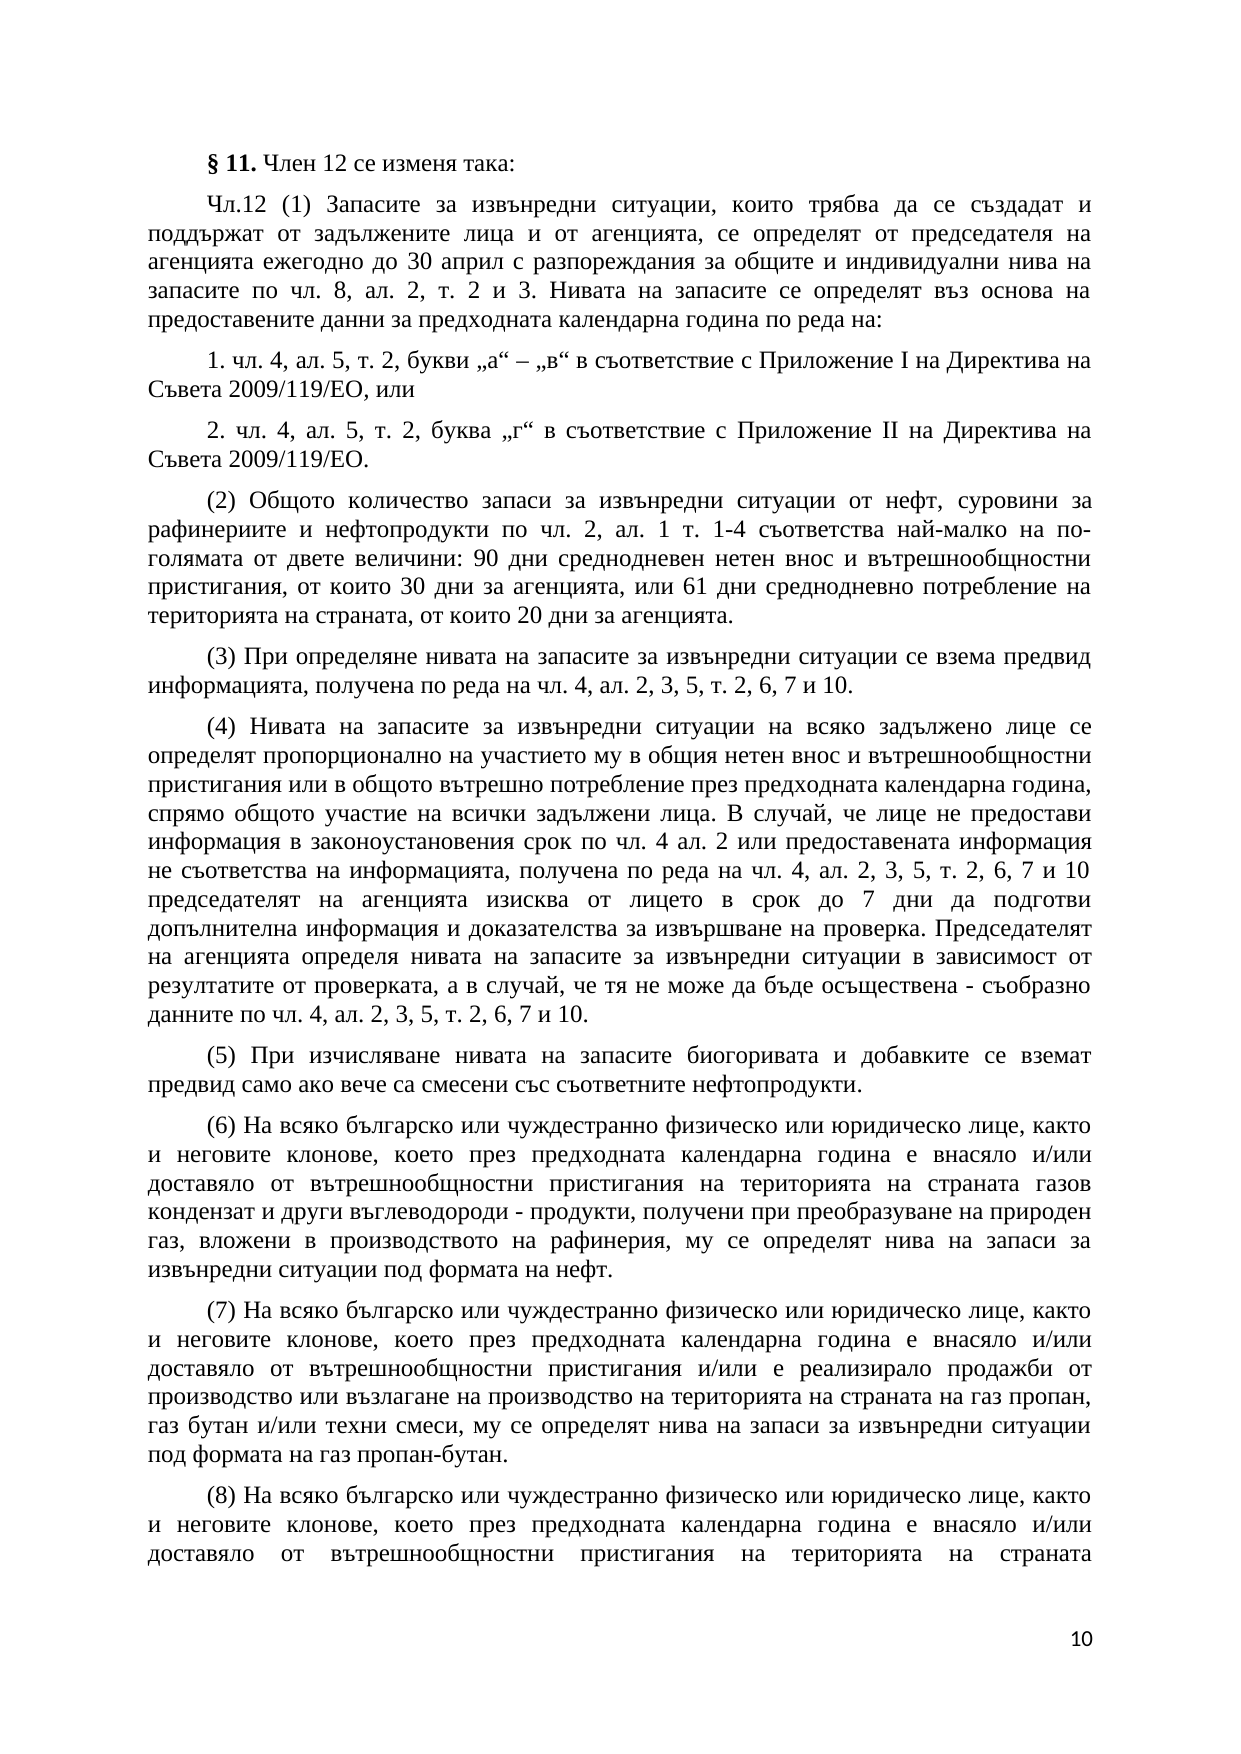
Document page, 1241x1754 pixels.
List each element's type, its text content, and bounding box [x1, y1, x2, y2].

text (7) На всяко българско или чуждестранно физическо или юридическо лице, както и неговите клонове, което през предходната календарна година е внасяло и/или доставяло от вътрешнообщностни пристигания и/или е реализирало продажби от производство или възлагане на производство на територията на страната на газ пропан, газ бутан и/или техни смеси, му се определят нива на запаси за извънредни ситуации под формата на газ пропан-бутан. [148, 1295, 1093, 1468]
text (2) Общото количество запаси за извънредни ситуации от нефт, суровини за рафинериите и нефтопродукти по чл. 2, ал. 1 т. 1-4 съответства най-малко на по-голямата от двете величини: 90 дни среднодневен нетен внос и вътрешнообщностни пристигания, от които 30 дни за агенцията, или 61 дни среднодневно потребление на територията на страната, от които 20 дни за агенцията. [148, 485, 1093, 629]
text (5) При изчисляване нивата на запасите биогоривата и добавките се вземат предвид само ако вече са смесени със съответните нефтопродукти. [148, 1040, 1093, 1098]
text 1. чл. 4, ал. 5, т. 2, букви „а“ – „в“ в съответствие с Приложение I на Директива на Съвета 2009/119/ЕО, или [148, 345, 1093, 403]
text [148, 1480, 1093, 1566]
text (3) При определяне нивата на запасите за извънредни ситуации се взема предвид информацията, получена по реда на чл. 4, ал. 2, 3, 5, т. 2, 6, 7 и 10. [148, 641, 1093, 699]
text Чл.12 (1) Запасите за извънредни ситуации, които трябва да се създадат и поддържат от задължените лица и от агенцията, се определят от председателя на агенцията ежегодно до 30 април с разпореждания за общите и индивидуални нива на запасите по чл. 8, ал. 2, т. 2 и 3. Нивата на запасите се определят въз основа на предоставените данни за предходната календарна година по реда на: [148, 189, 1093, 333]
text (4) Нивата на запасите за извънредни ситуации на всяко задължено лице се определят пропорционално на участието му в общия нетен внос и вътрешнообщностни пристигания или в общото вътрешно потребление през предходната календарна година, спрямо общото участие на всички задължени лица. В случай, че лице не предостави информация в законоустановения срок по чл. 4 ал. 2 или предоставената информация не съответства на информацията, получена по реда на чл. 4, ал. 2, 3, 5, т. 2, 6, 7 и 10 председателят на агенцията изисква от лицето в срок до 7 дни да подготви допълнителна информация и доказателства за извършване на проверка. Председателят на агенцията определя нивата на запасите за извънредни ситуации в зависимост от резултатите от проверката, а в случай, че тя не може да бъде осъществена - съобразно данните по чл. 4, ал. 2, 3, 5, т. 2, 6, 7 и 10. [148, 711, 1093, 1028]
text 2. чл. 4, ал. 5, т. 2, буква „г“ в съответствие с Приложение II на Директива на Съвета 2009/119/ЕО. [148, 415, 1093, 473]
text § 11. Член 12 се изменя така: [148, 148, 1093, 176]
text (6) На всяко българско или чуждестранно физическо или юридическо лице, както и неговите клонове, което през предходната календарна година е внасяло и/или доставяло от вътрешнообщностни пристигания на територията на страната газов кондензат и други въглеводороди - продукти, получени при преобразуване на природен газ, вложени в производството на рафинерия, му се определят нива на запаси за извънредни ситуации под формата на нефт. [148, 1110, 1093, 1283]
